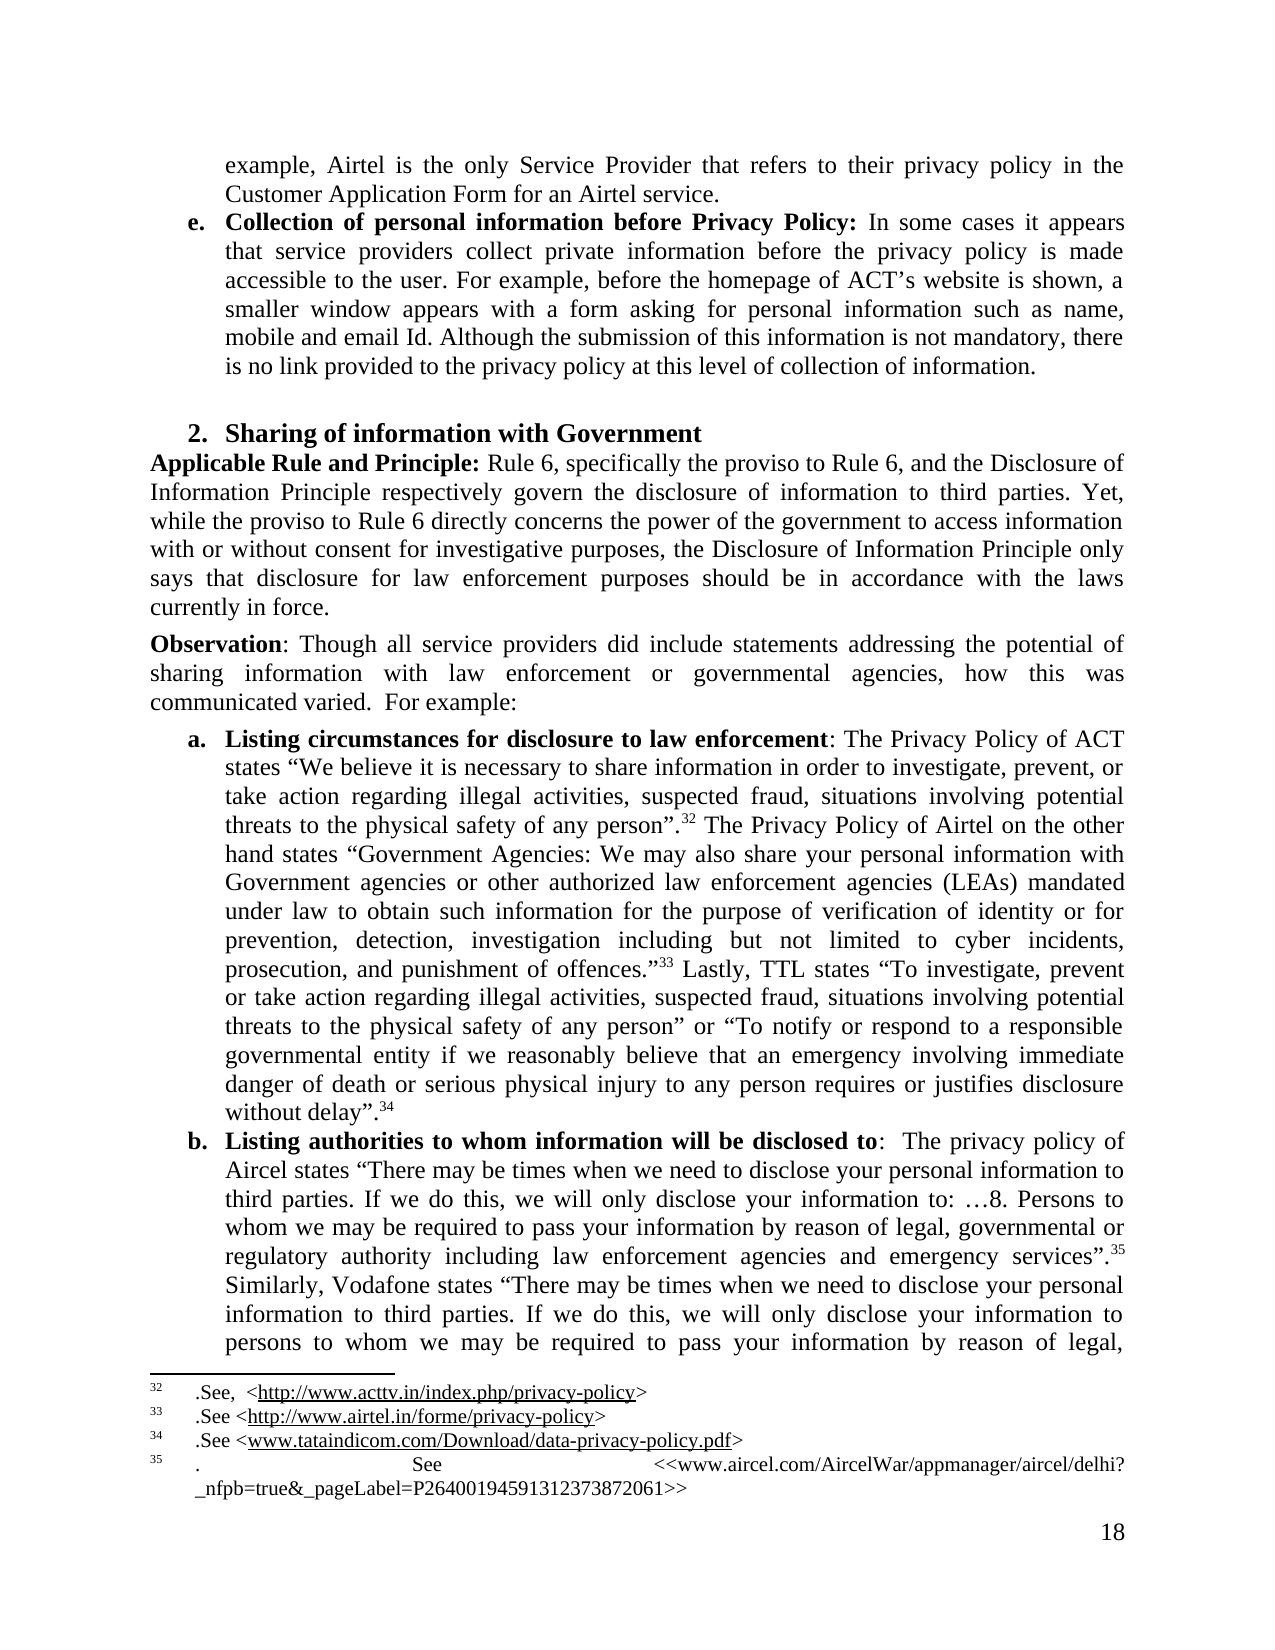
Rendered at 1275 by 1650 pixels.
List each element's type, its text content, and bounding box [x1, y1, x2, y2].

list Listing circumstances for disclosure to law enforcement: The Privacy Policy of ACT states “We believe it is necessary to share information in order to investigate, prevent, or take action regarding illegal activities, suspected fraud, situations involving potential threats to the physical safety of any person”. The Privacy Policy of Airtel on the other hand states “Government Agencies: We may also share your personal information with Government agencies or other authorized law enforcement agencies (LEAs) mandated under law to obtain such information for the purpose of verification of identity or for prevention, detection, investigation including but not limited to cyber incidents, prosecution, and punishment of offences.” Lastly, TTL states “To investigate, prevent or take action regarding illegal activities, suspected fraud, situations involving potential threats to the physical safety of any person” or “To notify or respond to a responsible governmental entity if we reasonably believe that an emergency involving immediate danger of death or serious physical injury to any person requires or justifies disclosure without delay”. [187, 724, 1125, 1126]
subtitle Sharing of information with Government [187, 417, 1125, 448]
list Collection of personal information before Privacy Policy: In some cases it appears that service providers collect private information before the privacy policy is made accessible to the user. For example, before the homepage of ACT’s website is shown, a smaller window appears with a form asking for personal information such as name, mobile and email Id. Although the submission of this information is not mandatory, there is no link provided to the privacy policy at this level of collection of information. [187, 207, 1125, 380]
text Applicable Rule and Principle: Rule 6, specifically the proviso to Rule 6, and the Disclosure of Information Principle respectively govern the disclosure of information to third parties. Yet, while the proviso to Rule 6 directly concerns the power of the government to access information with or without consent for investigative purposes, the Disclosure of Information Principle only says that disclosure for law enforcement purposes should be in accordance with the laws currently in force. [150, 448, 1125, 621]
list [187, 1126, 1125, 1356]
list Privacy Policy not included in Customer Application form: Almost all of the Service Providers do not include/refer to their Privacy Policy in the Customer Application Form, and some do not display their privacy policy or a link to it on its website’s homepage. For example, Airtel is the only Service Provider that refers to their privacy policy in the Customer Application Form for an Airtel service. [187, 150, 1125, 207]
text Observation: Though all service providers did include statements addressing the potential of sharing information with law enforcement or governmental agencies, how this was communicated varied. For example: [150, 629, 1125, 715]
